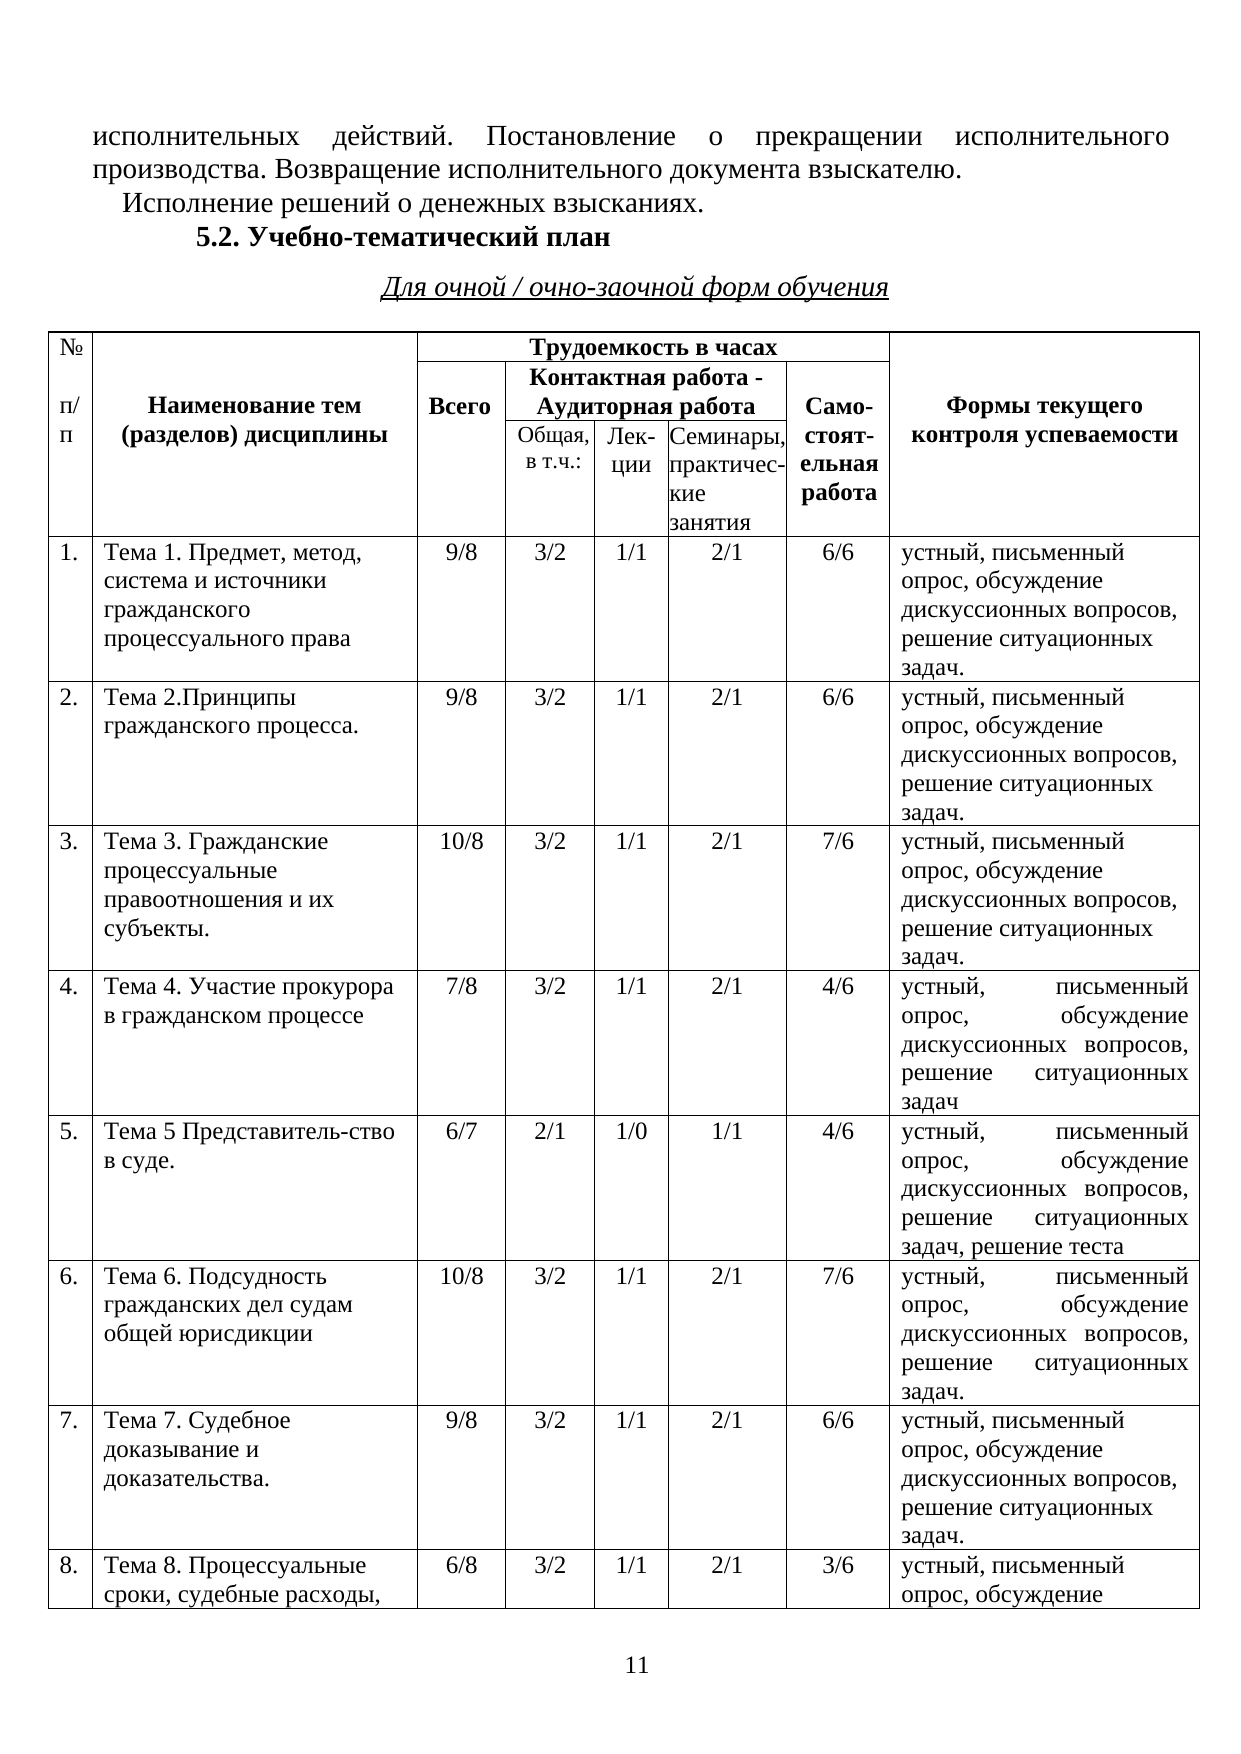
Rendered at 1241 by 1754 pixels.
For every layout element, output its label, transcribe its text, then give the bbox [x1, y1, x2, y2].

table_cell 3/2 [506, 537, 594, 681]
table_cell 6/6 [787, 537, 889, 681]
table_cell 10/8 [418, 1261, 505, 1404]
table_cell 3/2 [506, 1550, 594, 1608]
table_cell 9/8 [418, 1406, 505, 1549]
table_cell [49, 1550, 92, 1608]
table_cell [49, 1116, 92, 1260]
table_cell [49, 682, 92, 825]
table_header Наименование тем (разделов) дисциплины [93, 333, 417, 536]
table_cell 2/1 [669, 1550, 786, 1608]
table_cell Семинары, практичес-кие занятия [669, 421, 786, 536]
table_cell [93, 1550, 417, 1608]
table_cell 3/2 [506, 1406, 594, 1549]
table_cell 1/1 [595, 826, 668, 970]
table_cell [49, 971, 92, 1115]
table_cell [49, 537, 92, 681]
table_cell 1/1 [595, 971, 668, 1115]
table_cell устный, письменный опрос, обсуждение дискуссионных вопросов, решение ситуационных задач. [890, 537, 1199, 681]
table_cell Тема 5 Представитель-ство в суде. [93, 1116, 417, 1260]
table_cell устный, письменный опрос, обсуждение дискуссионных вопросов, решение ситуационных задач. [890, 682, 1199, 825]
table_cell 6/7 [418, 1116, 505, 1260]
table_header Трудоемкость в часах [418, 333, 889, 361]
table_cell [49, 1261, 92, 1404]
table_cell [49, 826, 92, 970]
table_cell 3/2 [506, 971, 594, 1115]
table_cell 3/2 [506, 826, 594, 970]
table_cell 7/8 [418, 971, 505, 1115]
table_cell Тема 2.Принципы гражданского процесса. [93, 682, 417, 825]
table_cell 6/6 [787, 682, 889, 825]
table_cell Тема 6. Подсудность гражданских дел судам общей юрисдикции [93, 1261, 417, 1404]
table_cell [890, 1550, 1199, 1608]
table_cell Лек-ции [595, 421, 668, 536]
text Для очной / очно-заочной форм обучения [122, 269, 1152, 303]
table_cell 6/6 [787, 1406, 889, 1549]
table_cell Контактная работа - Аудиторная работа [506, 362, 786, 420]
table_cell 2/1 [669, 971, 786, 1115]
table_cell устный, письменный опрос, обсуждение дискуссионных вопросов, решение ситуационных задач, решение теста [890, 1116, 1199, 1260]
table_cell устный, письменный опрос, обсуждение дискуссионных вопросов, решение ситуационных задач. [890, 1406, 1199, 1549]
table_cell 2/1 [669, 826, 786, 970]
table_cell Тема 3. Гражданские процессуальные правоотношения и их субъекты. [93, 826, 417, 970]
table_cell 4/6 [787, 1116, 889, 1260]
table_cell Тема 4. Участие прокурора в гражданском процессе [93, 971, 417, 1115]
table_cell устный, письменный опрос, обсуждение дискуссионных вопросов, решение ситуационных задач [890, 971, 1199, 1115]
table_cell Общая, в т.ч.: [506, 421, 594, 536]
table_cell [49, 1406, 92, 1549]
table_cell 9/8 [418, 682, 505, 825]
table_cell 4/6 [787, 971, 889, 1115]
text Исполнение решений о денежных взысканиях. [92, 185, 1171, 219]
table_cell 1/1 [595, 537, 668, 681]
table_cell 3/6 [787, 1550, 889, 1608]
table_cell устный, письменный опрос, обсуждение дискуссионных вопросов, решение ситуационных задач. [890, 826, 1199, 970]
table_cell 9/8 [418, 537, 505, 681]
table_cell 2/1 [669, 1406, 786, 1549]
table_cell Тема 7. Судебное доказывание и доказательства. [93, 1406, 417, 1549]
table_cell Само-стоят-ельная работа [787, 362, 889, 536]
subtitle 5.2. Учебно-тематический план [122, 219, 1152, 252]
table_cell 2/1 [669, 537, 786, 681]
table_cell 6/8 [418, 1550, 505, 1608]
table_cell 1/1 [595, 682, 668, 825]
table_cell Тема 1. Предмет, метод, система и источники гражданского процессуального права [93, 537, 417, 681]
table_cell 2/1 [669, 1261, 786, 1404]
table_cell 3/2 [506, 682, 594, 825]
table_cell 7/6 [787, 826, 889, 970]
table_cell 1/1 [595, 1261, 668, 1404]
table_cell 10/8 [418, 826, 505, 970]
table_cell 7/6 [787, 1261, 889, 1404]
table_cell 1/0 [595, 1116, 668, 1260]
table_cell 3/2 [506, 1261, 594, 1404]
table_cell Всего [418, 362, 505, 536]
table_header Формы текущего контроля успеваемости [890, 333, 1199, 536]
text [92, 118, 1171, 185]
table_cell 1/1 [595, 1550, 668, 1608]
table_header № п/п [49, 333, 92, 536]
table_cell 1/1 [669, 1116, 786, 1260]
table_cell 2/1 [506, 1116, 594, 1260]
table_cell 2/1 [669, 682, 786, 825]
table_cell 1/1 [595, 1406, 668, 1549]
table_cell устный, письменный опрос, обсуждение дискуссионных вопросов, решение ситуационных задач. [890, 1261, 1199, 1404]
